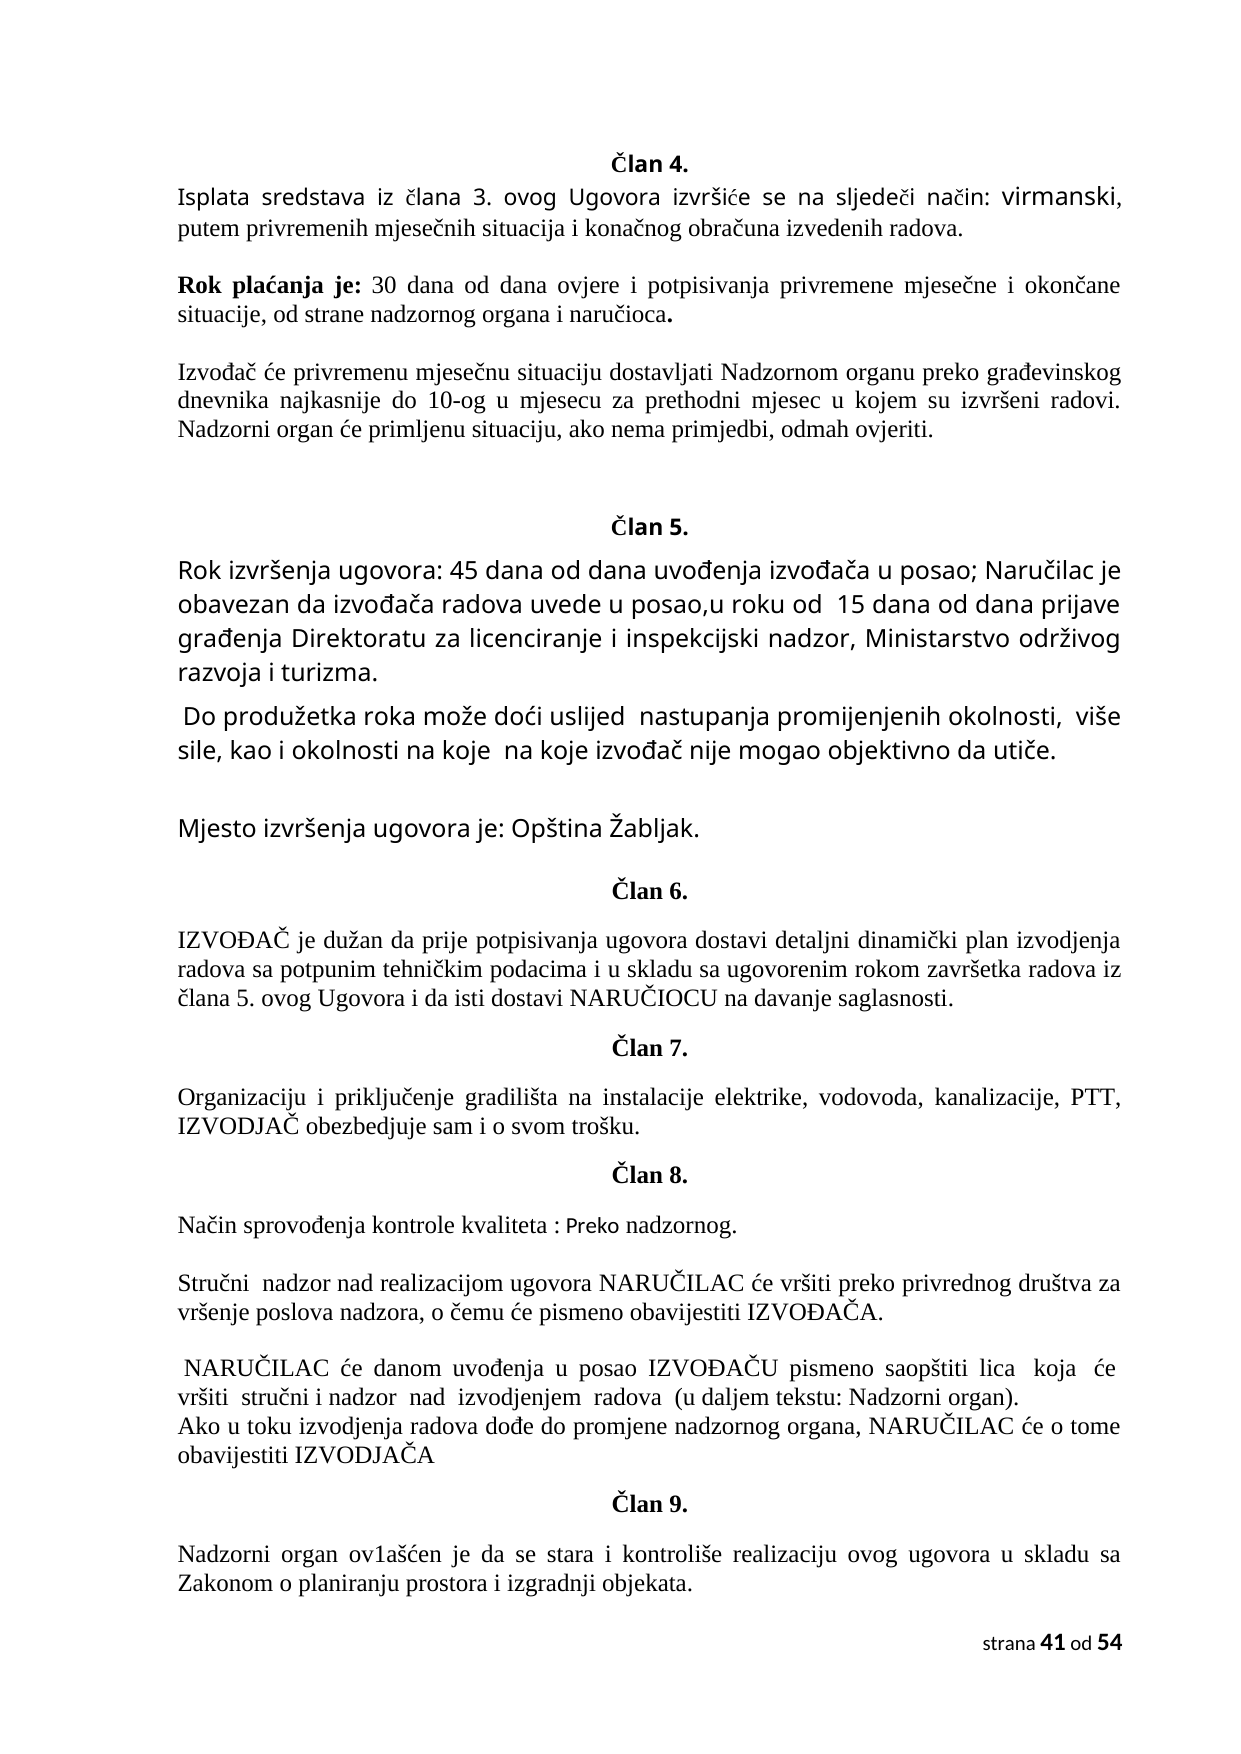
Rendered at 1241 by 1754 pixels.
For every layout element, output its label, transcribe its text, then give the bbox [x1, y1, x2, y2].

text Nadzorni organ ov1ašćen je da se stara i kontroliše realizaciju ovog ugovora u skladu sa Zakonom o planiranju prostora i izgradnji objekata. [177, 1539, 1122, 1596]
text Isplata sredstava iz člana 3. ovog Ugovora izvršiće se na sljedeči način: virmanski, putem privremenih mjesečnih situacija i konačnog obračuna izvedenih radova. [177, 179, 1122, 242]
text Član 8. [177, 1161, 1122, 1189]
text Član 5. [177, 511, 1122, 542]
text NARUČILAC će danom uvođenja u posao IZVOĐAČU pismeno saopštiti lica koja će vršiti stručni i nadzor nad izvodjenjem radova (u daljem tekstu: Nadzorni organ). [177, 1353, 1122, 1411]
text Stručni nadzor nad realizacijom ugovora NARUČILAC će vršiti preko privrednog društva za vršenje poslova nadzora, o čemu će pismeno obavijestiti IZVOĐAČA. [177, 1268, 1122, 1326]
text Izvođač će privremenu mjesečnu situaciju dostavljati Nadzornom organu preko građevinskog dnevnika najkasnije do 10-og u mjesecu za prethodni mjesec u kojem su izvršeni radovi. Nadzorni organ će primljenu situaciju, ako nema primjedbi, odmah ovjeriti. [177, 357, 1122, 443]
text Ako u toku izvodjenja radova dođe do promjene nadzornog organa, NARUČILAC će o tome obavijestiti IZVODJAČA [177, 1411, 1122, 1468]
text Mjesto izvršenja ugovora je: Opština Žabljak. [177, 811, 1122, 845]
text Način sprovođenja kontrole kvaliteta : Preko nadzornog. [177, 1210, 1122, 1239]
text IZVOĐAČ je dužan da prije potpisivanja ugovora dostavi detaljni dinamički plan izvodjenja radova sa potpunim tehničkim podacima i u skladu sa ugovorenim rokom završetka radova iz člana 5. ovog Ugovora i da isti dostavi NARUČIOCU na davanje saglasnosti. [177, 926, 1122, 1012]
text Član 6. [177, 876, 1122, 905]
text Član 7. [177, 1033, 1122, 1061]
text Član 9. [177, 1489, 1122, 1518]
list Do produžetka roka može doći uslijed nastupanja promijenjenih okolnosti, više sile, kao i okolnosti na koje na koje izvođač nije mogao objektivno da utiče. [177, 698, 1122, 767]
list Rok izvršenja ugovora: 45 dana od dana uvođenja izvođača u posao; Naručilac je obavezan da izvođača radova uvede u posao,u roku od 15 dana od dana prijave građenja Direktoratu za licenciranje i inspekcijski nadzor, Ministarstvo održivog razvoja i turizma. [177, 552, 1122, 688]
text Organizaciju i priključenje gradilišta na instalacije elektrike, vodovoda, kanalizacije, PTT, IZVODJAČ obezbedjuje sam i o svom trošku. [177, 1082, 1122, 1140]
text Član 4. [177, 148, 1122, 179]
text Rok plaćanja je: 30 dana od dana ovjere i potpisivanja privremene mjesečne i okončane situacije, od strane nadzornog organa i naručioca. [177, 270, 1122, 328]
